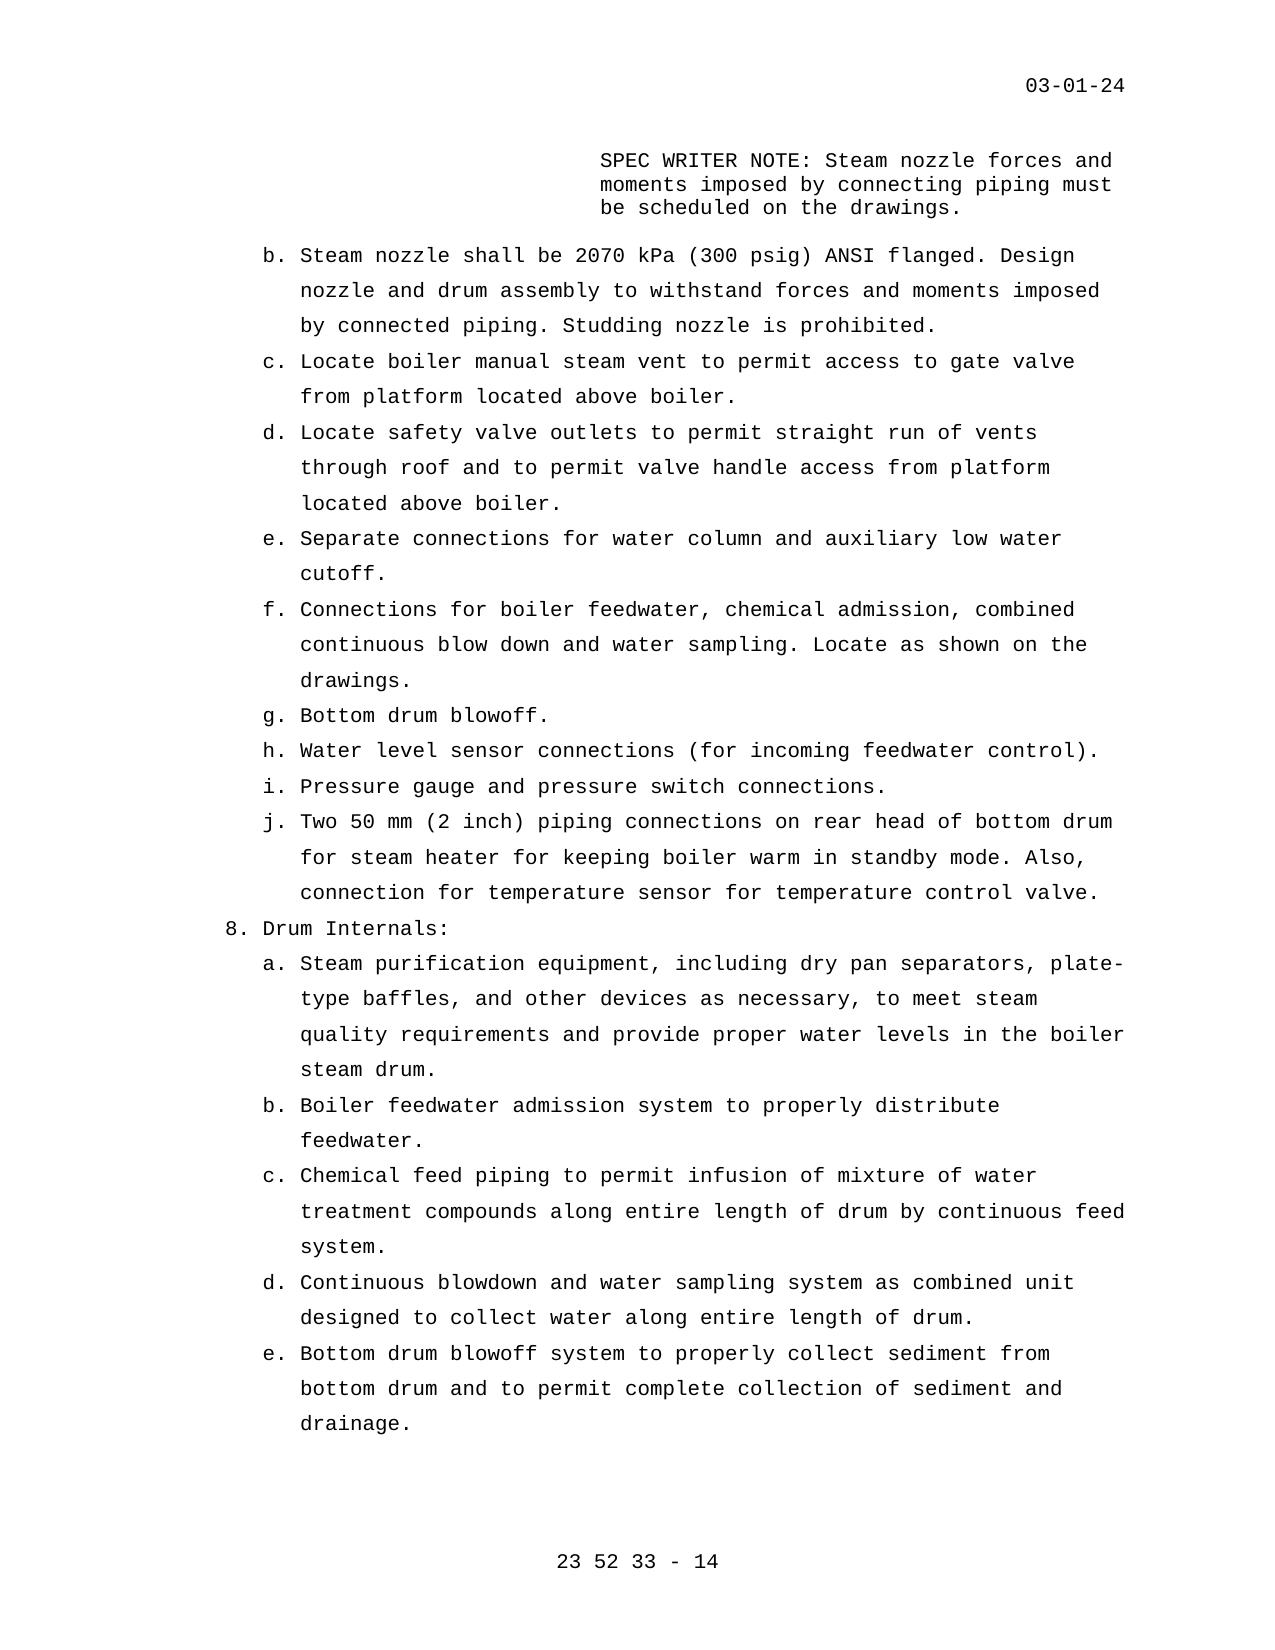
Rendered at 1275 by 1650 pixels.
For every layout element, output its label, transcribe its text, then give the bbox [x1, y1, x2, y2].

text Chemical feed piping to permit infusion of mixture of water treatment compounds along entire length of drum by continuous feed system. [262, 1165, 1125, 1260]
text Boiler feedwater admission system to properly distribute feedwater. [262, 1094, 1125, 1154]
text Pressure gauge and pressure switch connections. [262, 776, 1125, 799]
text Connections for boiler feedwater, chemical admission, combined continuous blow down and water sampling. Locate as shown on the drawings. [262, 599, 1125, 693]
text Drum Internals: [225, 917, 1125, 941]
text Separate connections for water column and auxiliary low water cutoff. [262, 528, 1125, 587]
text Bottom drum blowoff. [262, 705, 1125, 729]
text Locate safety valve outlets to permit straight run of vents through roof and to permit valve handle access from platform located above boiler. [262, 422, 1125, 516]
text SPEC WRITER NOTE: Steam nozzle forces and moments imposed by connecting piping must be scheduled on the drawings. [600, 150, 1125, 221]
text Continuous blowdown and water sampling system as combined unit designed to collect water along entire length of drum. [262, 1272, 1125, 1331]
text Steam purification equipment, including dry pan separators, plate-type baffles, and other devices as necessary, to meet steam quality requirements and provide proper water levels in the boiler steam drum. [262, 953, 1125, 1083]
text Water level sensor connections (for incoming feedwater control). [262, 740, 1125, 764]
text Locate boiler manual steam vent to permit access to gate valve from platform located above boiler. [262, 351, 1125, 410]
text Bottom drum blowoff system to properly collect sediment from bottom drum and to permit complete collection of sediment and drainage. [262, 1342, 1125, 1437]
text Two 50 mm (2 inch) piping connections on rear head of bottom drum for steam heater for keeping boiler warm in standby mode. Also, connection for temperature sensor for temperature control valve. [262, 811, 1125, 906]
text Steam nozzle shall be 2070 kPa (300 psig) ANSI flanged. Design nozzle and drum assembly to withstand forces and moments imposed by connected piping. Studding nozzle is prohibited. [262, 244, 1125, 339]
